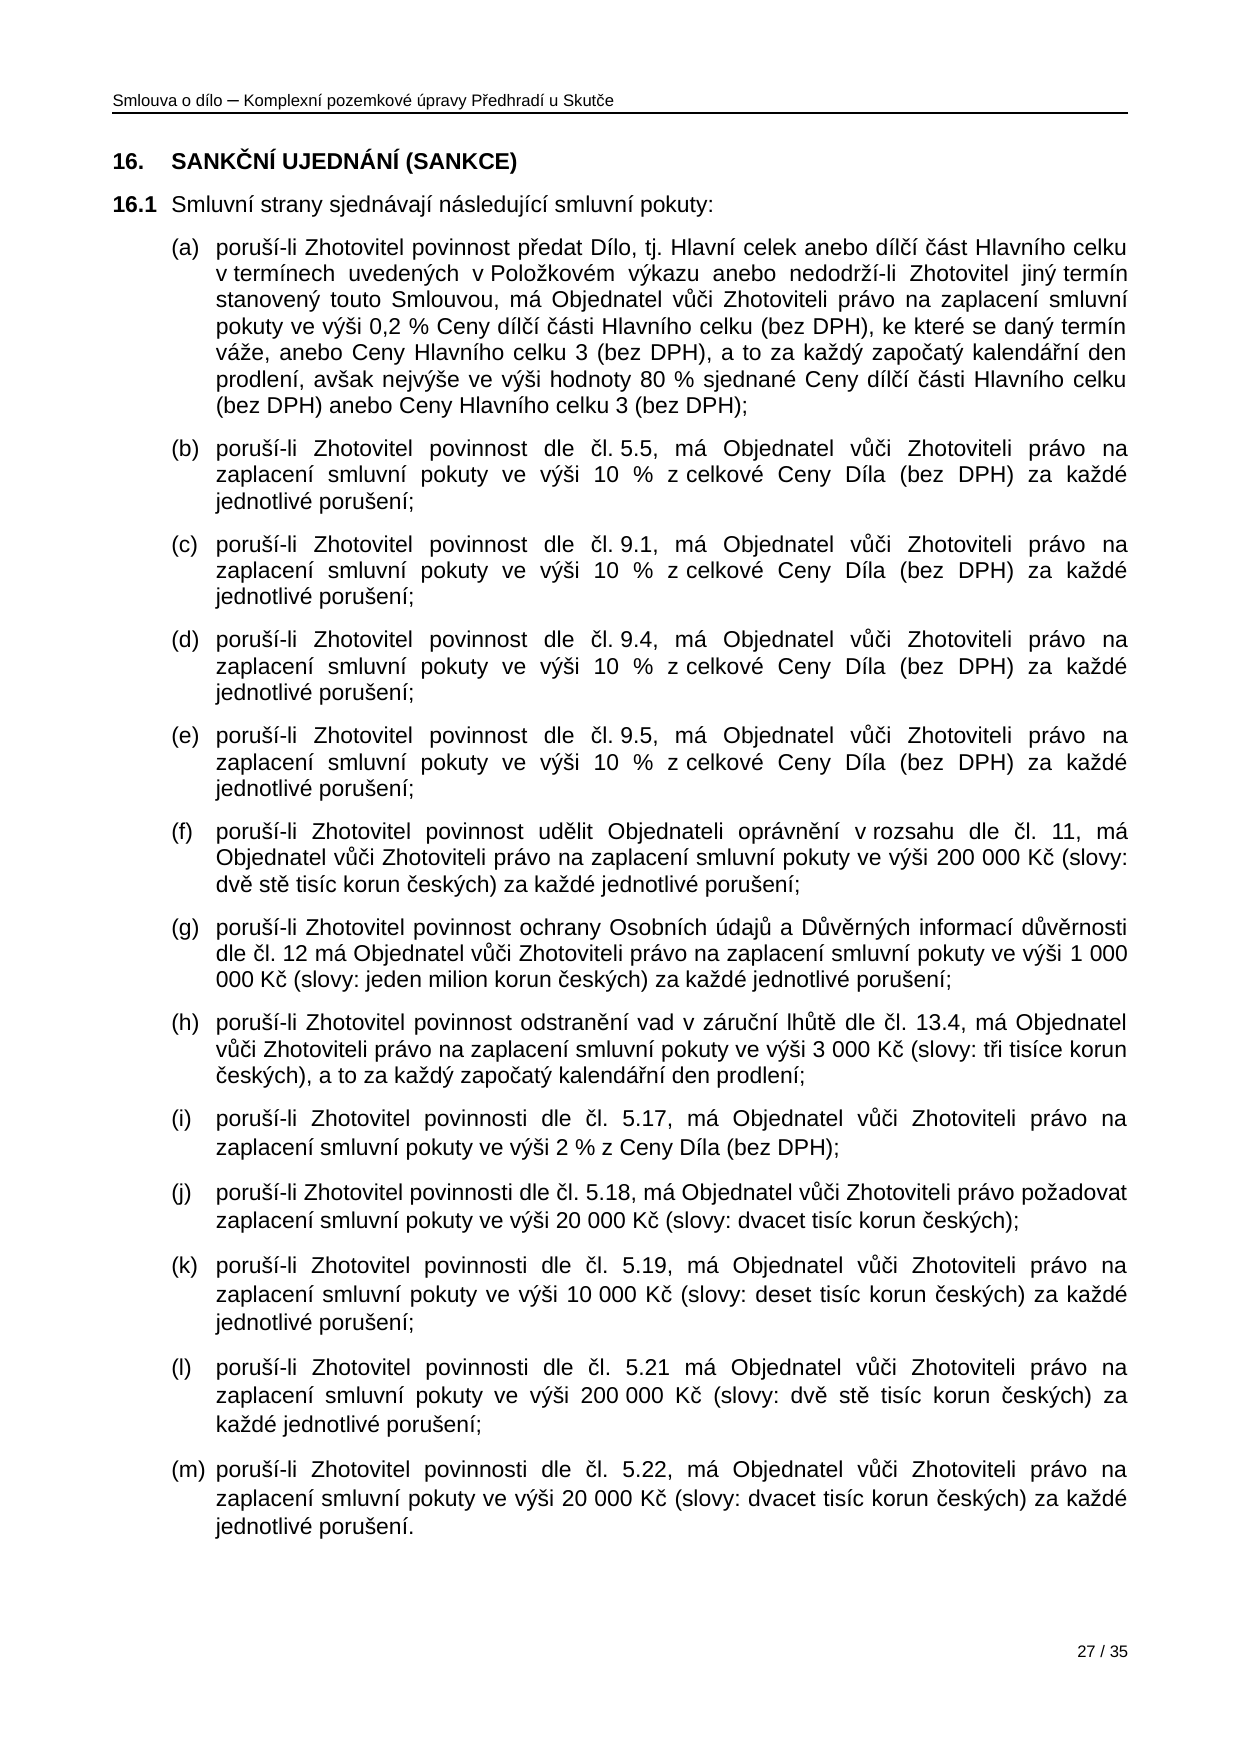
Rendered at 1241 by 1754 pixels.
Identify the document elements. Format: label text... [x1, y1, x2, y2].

text poruší-li Zhotovitel povinnosti dle čl. 5.19, má Objednatel vůči Zhotoviteli právo na zaplacení smluvní pokuty ve výši 10 000 Kč (slovy: deset tisíc korun českých) za každé jednotlivé porušení; [171, 1252, 1128, 1335]
text poruší-li Zhotovitel povinnosti dle čl. 5.18, má Objednatel vůči Zhotoviteli právo požadovat zaplacení smluvní pokuty ve výši 20 000 Kč (slovy: dvacet tisíc korun českých); [171, 1178, 1128, 1233]
list poruší-li Zhotovitel povinnost dle čl. 9.5, má Objednatel vůči Zhotoviteli právo na zaplacení smluvní pokuty ve výši 10 % z celkové Ceny Díla (bez DPH) za každé jednotlivé porušení; [171, 722, 1128, 801]
text poruší-li Zhotovitel povinnost udělit Objednateli oprávnění v rozsahu dle čl. 11, má Objednatel vůči Zhotoviteli právo na zaplacení smluvní pokuty ve výši 200 000 Kč (slovy: dvě stě tisíc korun českých) za každé jednotlivé porušení; [171, 818, 1128, 897]
text poruší-li Zhotovitel povinnosti dle čl. 5.22, má Objednatel vůči Zhotoviteli právo na zaplacení smluvní pokuty ve výši 20 000 Kč (slovy: dvacet tisíc korun českých) za každé jednotlivé porušení. [171, 1456, 1128, 1539]
text poruší-li Zhotovitel povinnost odstranění vad v záruční lhůtě dle čl. 13.4, má Objednatel vůči Zhotoviteli právo na zaplacení smluvní pokuty ve výši 3 000 Kč (slovy: tři tisíce korun českých), a to za každý započatý kalendářní den prodlení; [171, 1009, 1128, 1088]
text Smluvní strany sjednávají následující smluvní pokuty: [112, 191, 1128, 217]
text poruší-li Zhotovitel povinnost ochrany Osobních údajů a Důvěrných informací důvěrnosti dle čl. 12 má Objednatel vůči Zhotoviteli právo na zaplacení smluvní pokuty ve výši 1 000 000 Kč (slovy: jeden milion korun českých) za každé jednotlivé porušení; [171, 913, 1128, 993]
text poruší-li Zhotovitel povinnosti dle čl. 5.21 má Objednatel vůči Zhotoviteli právo na zaplacení smluvní pokuty ve výši 200 000 Kč (slovy: dvě stě tisíc korun českých) za každé jednotlivé porušení; [171, 1354, 1128, 1437]
text Sankční ujednání (SANKCE) [112, 148, 1128, 174]
list poruší-li Zhotovitel povinnost dle čl. 5.5, má Objednatel vůči Zhotoviteli právo na zaplacení smluvní pokuty ve výši 10 % z celkové Ceny Díla (bez DPH) za každé jednotlivé porušení; [171, 435, 1128, 514]
list poruší-li Zhotovitel povinnost dle čl. 9.1, má Objednatel vůči Zhotoviteli právo na zaplacení smluvní pokuty ve výši 10 % z celkové Ceny Díla (bez DPH) za každé jednotlivé porušení; [171, 531, 1128, 610]
list poruší-li Zhotovitel povinnost dle čl. 9.4, má Objednatel vůči Zhotoviteli právo na zaplacení smluvní pokuty ve výši 10 % z celkové Ceny Díla (bez DPH) za každé jednotlivé porušení; [171, 626, 1128, 705]
text poruší-li Zhotovitel povinnosti dle čl. 5.17, má Objednatel vůči Zhotoviteli právo na zaplacení smluvní pokuty ve výši 2 % z Ceny Díla (bez DPH); [171, 1105, 1128, 1160]
list poruší-li Zhotovitel povinnost předat Dílo, tj. Hlavní celek anebo dílčí část Hlavního celku v termínech uvedených v Položkovém výkazu anebo nedodrží-li Zhotovitel jiný termín stanovený touto Smlouvou, má Objednatel vůči Zhotoviteli právo na zaplacení smluvní pokuty ve výši 0,2 % Ceny dílčí části Hlavního celku (bez DPH), ke které se daný termín váže, anebo Ceny Hlavního celku 3 (bez DPH), a to za každý započatý kalendářní den prodlení, avšak nejvýše ve výši hodnoty 80 % sjednané Ceny dílčí části Hlavního celku (bez DPH) anebo Ceny Hlavního celku 3 (bez DPH); [171, 234, 1128, 418]
